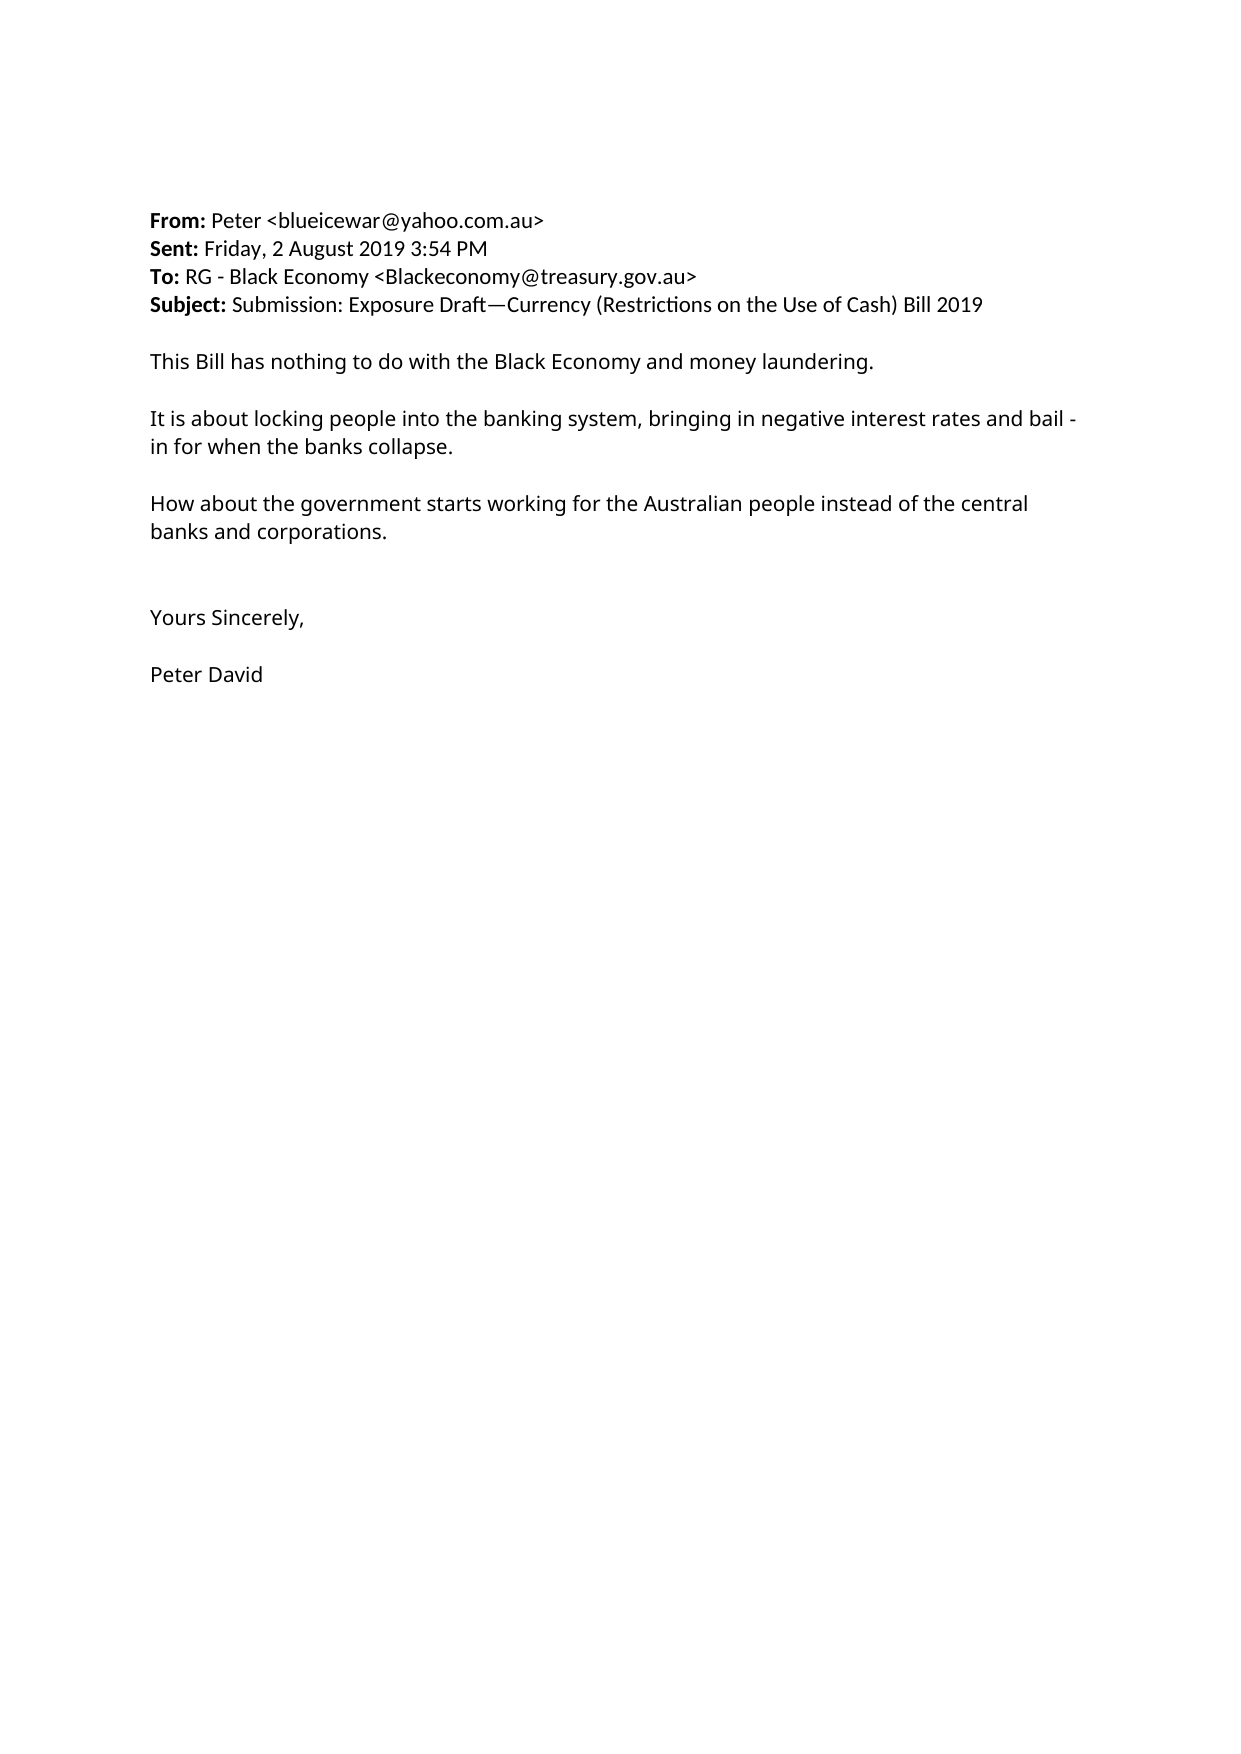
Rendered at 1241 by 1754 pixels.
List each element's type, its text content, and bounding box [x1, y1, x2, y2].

text How about the government starts working for the Australian people instead of the central banks and corporations. [150, 489, 1090, 546]
text This Bill has nothing to do with the Black Economy and money laundering. [150, 347, 1090, 375]
text From: Peter <blueicewar@yahoo.com.au> Sent: Friday, 2 August 2019 3:54 PM To: RG - Black Economy <Blackeconomy@treasury.gov.au> Subject: Submission: Exposure Draft—Currency (Restrictions on the Use of Cash) Bill 2019 [150, 206, 1090, 318]
text Yours Sincerely, [150, 603, 1090, 631]
text It is about locking people into the banking system, bringing in negative interest rates and bail - in for when the banks collapse. [150, 404, 1090, 461]
text Peter David [150, 660, 1090, 688]
